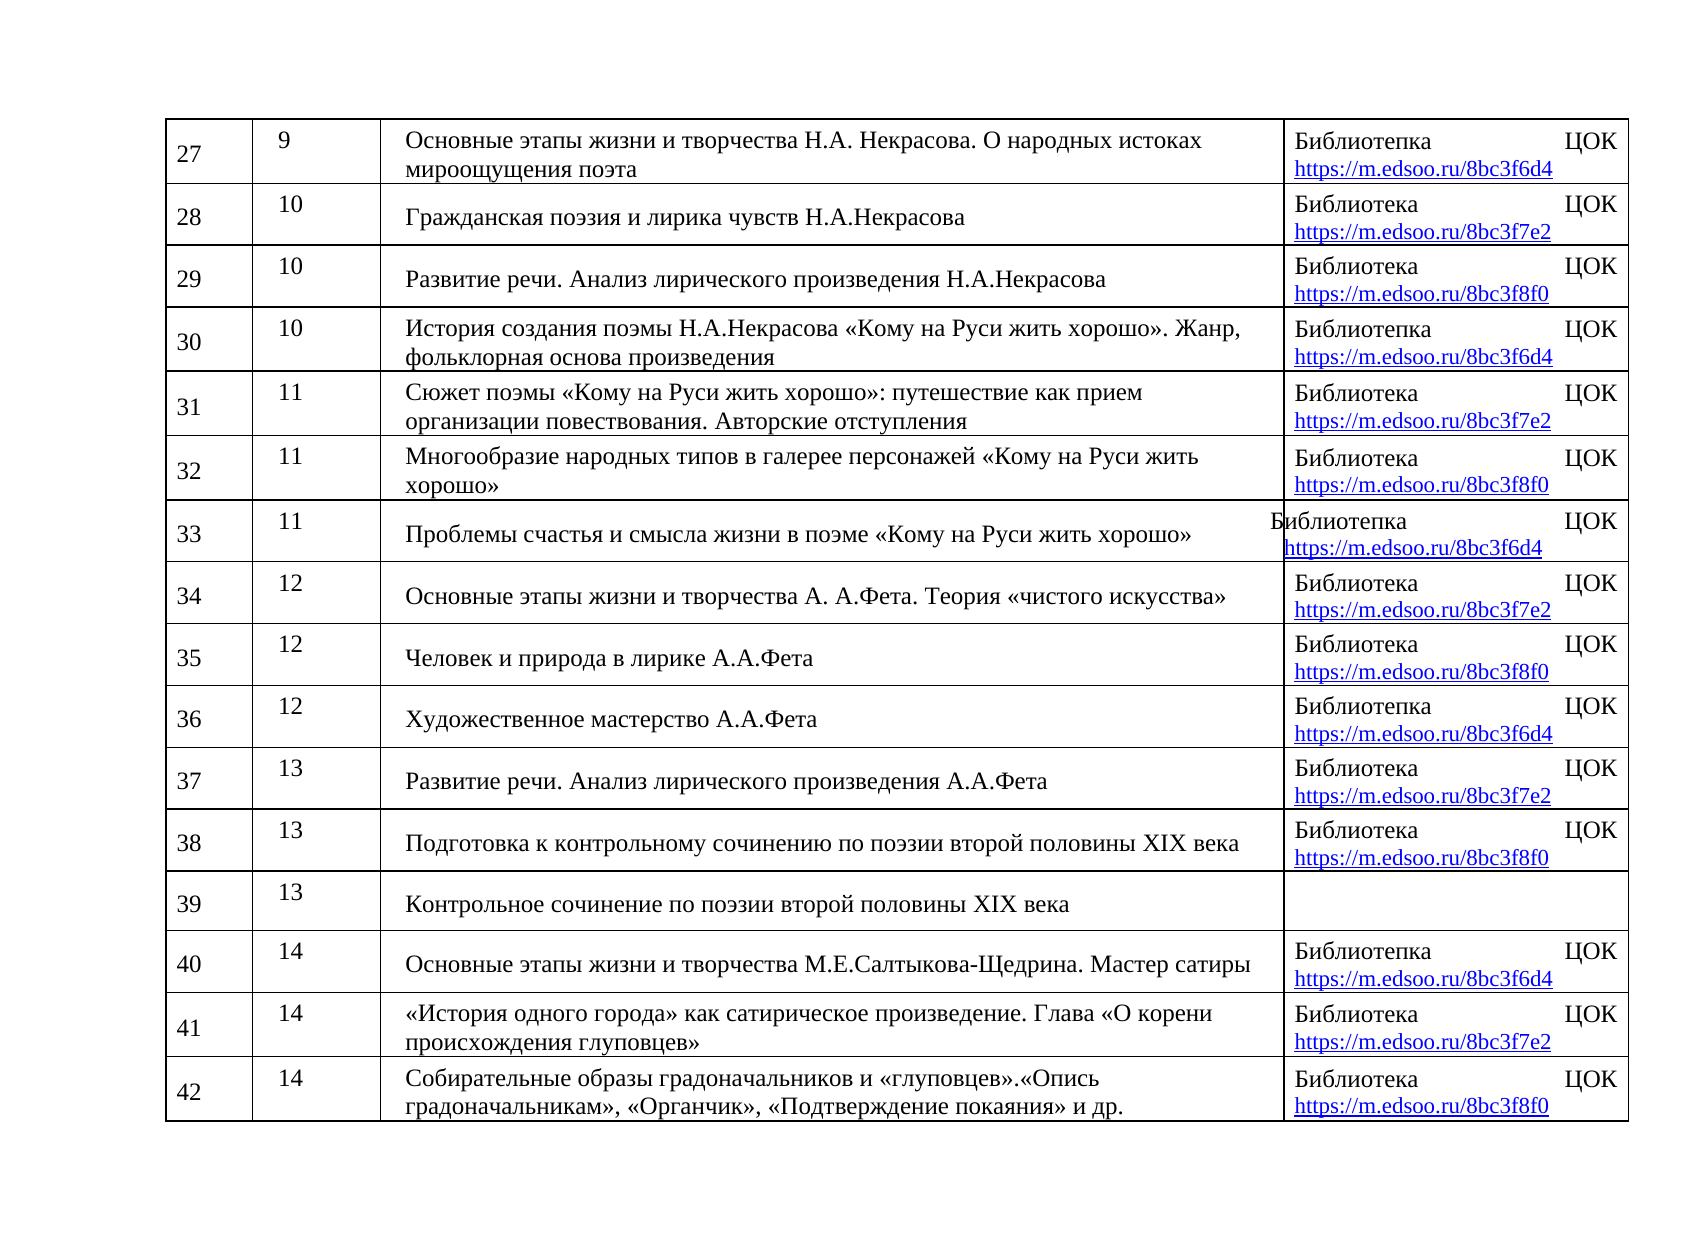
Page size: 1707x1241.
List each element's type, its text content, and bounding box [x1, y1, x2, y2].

table_cell Библиотека ЦОК https://m.edsoo.ru/8bc3f8f0 [1285, 1057, 1628, 1120]
table_cell 39 [167, 872, 252, 930]
table_cell Библиотека ЦОК https://m.edsoo.ru/8bc3f7e2 [1285, 993, 1628, 1056]
table_cell 29 [167, 246, 252, 306]
table_cell 36 [167, 686, 252, 746]
table_cell 34 [167, 562, 252, 623]
table_cell Человек и природа в лирике А.А.Фета [381, 624, 1283, 684]
table_cell Библиотепка ЦОК https://m.edsoo.ru/8bc3f6d4 [1285, 501, 1628, 561]
table_cell Библиотепка ЦОК https://m.edsoo.ru/8bc3f6d4 [1285, 120, 1628, 182]
table_cell Библиотепка ЦОК https://m.edsoo.ru/8bc3f6d4 [1285, 931, 1628, 992]
table_cell 11 [253, 436, 380, 499]
table_cell 37 [167, 748, 252, 808]
table_cell 28 [167, 184, 252, 244]
table_cell Собирательные образы градоначальников и «глуповцев».«Опись градоначальникам», «Органчик», «Подтверждение покаяния» и др. [381, 1057, 1283, 1120]
table_cell 38 [167, 810, 252, 870]
table_cell 33 [167, 501, 252, 561]
table_cell 30 [167, 308, 252, 370]
table_cell Контрольное сочинение по поэзии второй половины XIX века [381, 872, 1283, 930]
table_cell 10 [253, 184, 380, 244]
table_cell 11 [253, 501, 380, 561]
table_cell 12 [253, 562, 380, 623]
table_cell 13 [253, 748, 380, 808]
table_cell 10 [253, 308, 380, 370]
table_cell Основные этапы жизни и творчества Н.А. Некрасова. О народных истоках мироощущения поэта [381, 120, 1283, 182]
table_cell Библиотека ЦОК https://m.edsoo.ru/8bc3f8f0 [1285, 436, 1628, 499]
table_cell Проблемы счастья и смысла жизни в поэме «Кому на Руси жить хорошо» [381, 501, 1283, 561]
table_cell 32 [167, 436, 252, 499]
table_cell 10 [253, 246, 380, 306]
table_cell Сюжет поэмы «Кому на Руси жить хорошо»: путешествие как прием организации повествования. Авторские отступления [381, 372, 1283, 435]
table_cell Библиотека ЦОК https://m.edsoo.ru/8bc3f7e2 [1285, 562, 1628, 623]
table_cell Художественное мастерство А.А.Фета [381, 686, 1283, 746]
table_cell 12 [253, 686, 380, 746]
table_cell 41 [167, 993, 252, 1056]
table_cell Библиотепка ЦОК https://m.edsoo.ru/8bc3f6d4 [1285, 686, 1628, 746]
table_cell 31 [167, 372, 252, 435]
table_cell Библиотека ЦОК https://m.edsoo.ru/8bc3f7e2 [1285, 748, 1628, 808]
table_cell 14 [253, 1057, 380, 1120]
table_cell Основные этапы жизни и творчества А. А.Фета. Теория «чистого искусства» [381, 562, 1283, 623]
table_cell История создания поэмы Н.А.Некрасова «Кому на Руси жить хорошо». Жанр, фольклорная основа произведения [381, 308, 1283, 370]
table_cell 14 [253, 993, 380, 1056]
table_cell 12 [253, 624, 380, 684]
table_cell 13 [253, 810, 380, 870]
table_cell Основные этапы жизни и творчества М.Е.Салтыкова-Щедрина. Мастер сатиры [381, 931, 1283, 992]
table_cell 14 [253, 931, 380, 992]
table_cell Библиотека ЦОК https://m.edsoo.ru/8bc3f7e2 [1285, 372, 1628, 435]
table_cell «История одного города» как сатирическое произведение. Глава «О корени происхождения глуповцев» [381, 993, 1283, 1056]
table_cell Библиотека ЦОК https://m.edsoo.ru/8bc3f8f0 [1285, 810, 1628, 870]
table_cell 11 [253, 372, 380, 435]
table_cell Развитие речи. Анализ лирического произведения Н.А.Некрасова [381, 246, 1283, 306]
table_cell Многообразие народных типов в галерее персонажей «Кому на Руси жить хорошо» [381, 436, 1283, 499]
table_cell 13 [253, 872, 380, 930]
table_cell Библиотека ЦОК https://m.edsoo.ru/8bc3f8f0 [1285, 624, 1628, 684]
table_cell 9 [253, 120, 380, 182]
table_cell 42 [167, 1057, 252, 1120]
table_cell Развитие речи. Анализ лирического произведения А.А.Фета [381, 748, 1283, 808]
table_cell 40 [167, 931, 252, 992]
table_cell Библиотека ЦОК https://m.edsoo.ru/8bc3f8f0 [1285, 246, 1628, 306]
table_cell 35 [167, 624, 252, 684]
table_cell [1285, 872, 1628, 930]
table_cell Гражданская поэзия и лирика чувств Н.А.Некрасова [381, 184, 1283, 244]
table_cell 27 [167, 120, 252, 182]
table_cell Библиотека ЦОК https://m.edsoo.ru/8bc3f7e2 [1285, 184, 1628, 244]
table_cell Подготовка к контрольному сочинению по поэзии второй половины XIX века [381, 810, 1283, 870]
table_cell Библиотепка ЦОК https://m.edsoo.ru/8bc3f6d4 [1285, 308, 1628, 370]
